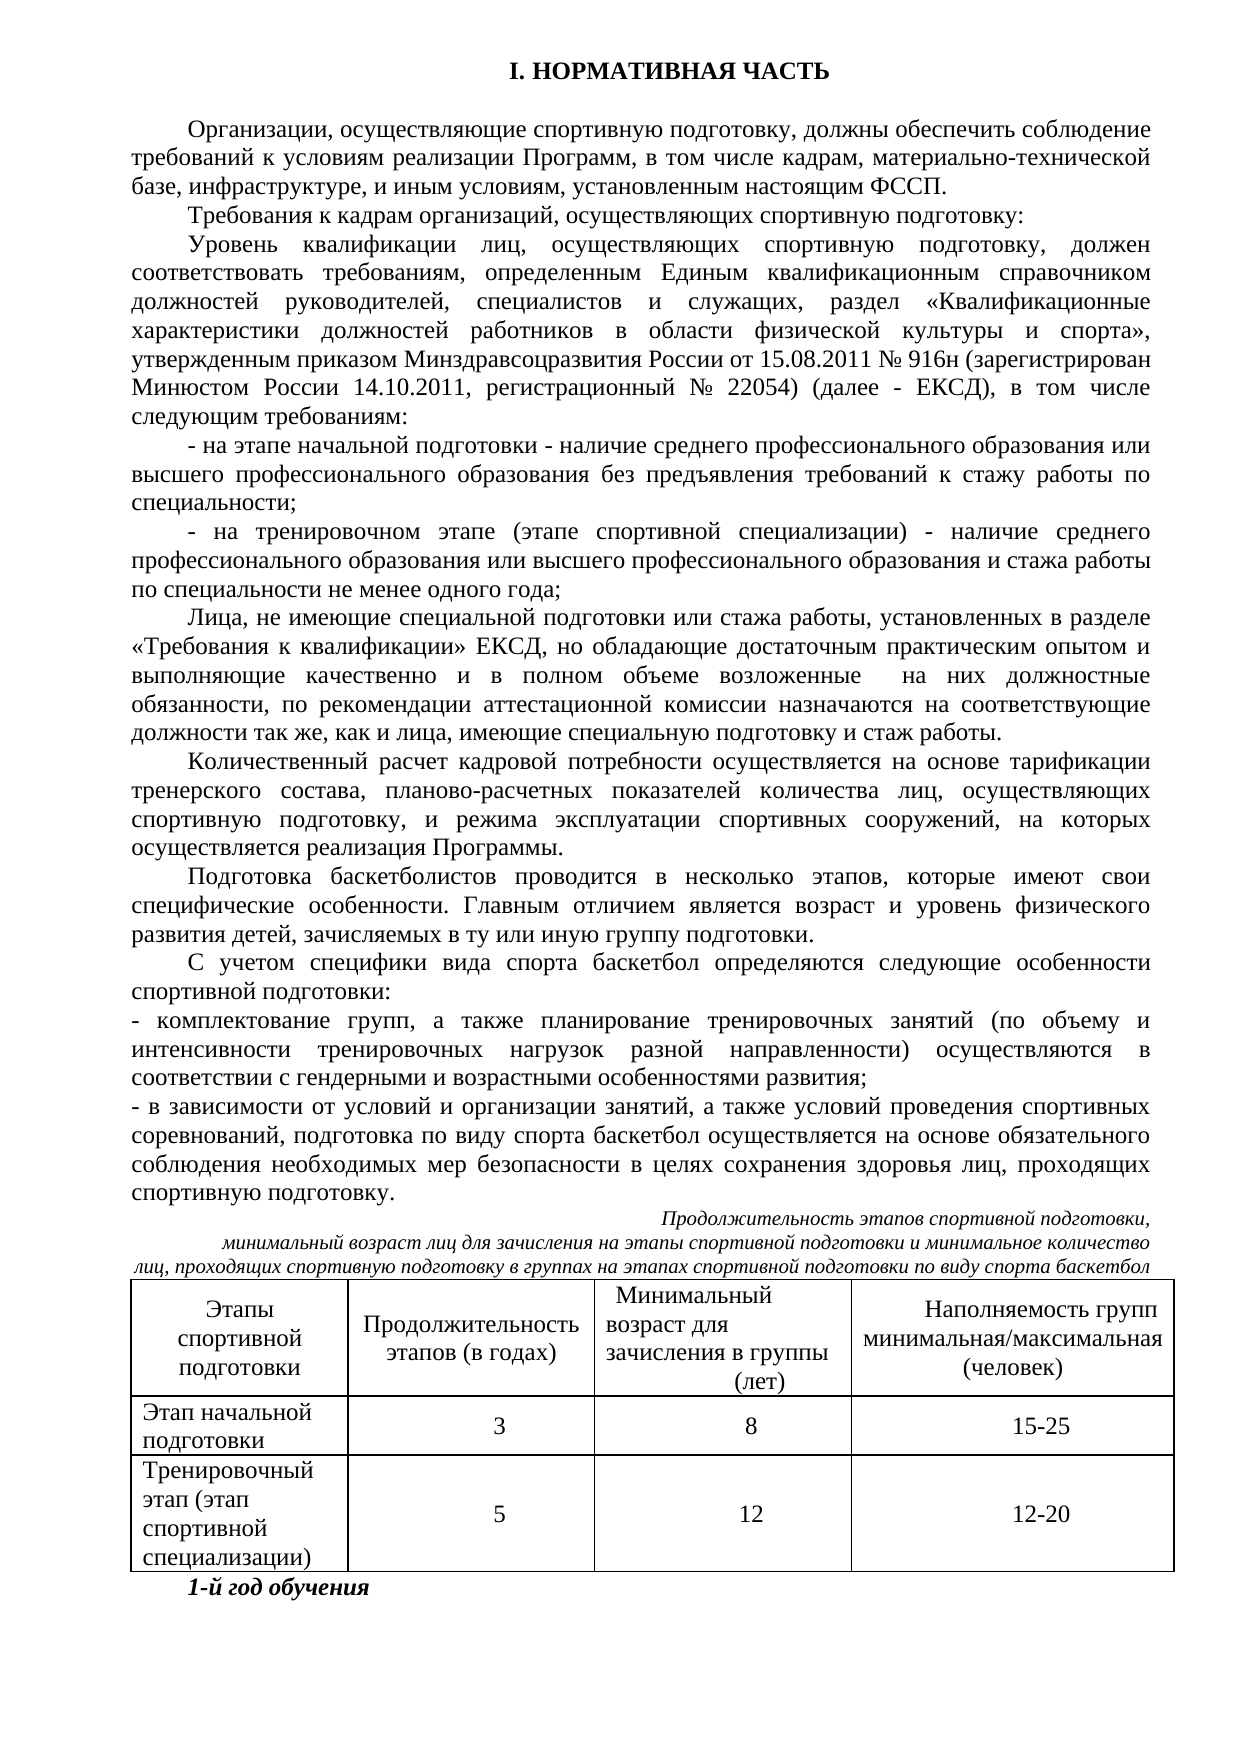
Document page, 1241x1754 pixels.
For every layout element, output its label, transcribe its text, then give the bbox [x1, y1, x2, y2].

table_cell Этап начальной подготовки [132, 1397, 347, 1454]
text минимальный возраст лиц для зачисления на этапы спортивной подготовки и минимальное количество лиц, проходящих спортивную подготовку в группах на этапах спортивной подготовки по виду спорта баскетбол [131, 1230, 1150, 1278]
table_cell 8 [595, 1397, 851, 1454]
text - на тренировочном этапе (этапе спортивной специализации) - наличие среднего профессионального образования или высшего профессионального образования и стажа работы по специальности не менее одного года; [131, 516, 1152, 602]
table_cell 12-20 [852, 1456, 1173, 1571]
table_header Наполняемость групп минимальная/максимальная (человек) [852, 1280, 1173, 1395]
table_cell Тренировочный этап (этап спортивной специализации) [132, 1456, 347, 1571]
table_cell 3 [349, 1397, 594, 1454]
text Продолжительность этапов спортивной подготовки, [131, 1206, 1150, 1230]
table_cell 15-25 [852, 1397, 1173, 1454]
text - в зависимости от условий и организации занятий, а также условий проведения спортивных соревнований, подготовка по виду спорта баскетбол осуществляется на основе обязательного соблюдения необходимых мер безопасности в целях сохранения здоровья лиц, проходящих спортивную подготовку. [131, 1091, 1152, 1206]
text - на этапе начальной подготовки - наличие среднего профессионального образования или высшего профессионального образования без предъявления требований к стажу работы по специальности; [131, 430, 1152, 516]
text НОРМАТИВНАЯ ЧАСТЬ [131, 56, 1152, 85]
table_header Этапы спортивной подготовки [132, 1280, 347, 1395]
text Организации, осуществляющие спортивную подготовку, должны обеспечить соблюдение требований к условиям реализации Программ, в том числе кадрам, материально-технической базе, инфраструктуре, и иным условиям, установленным настоящим ФССП. [131, 114, 1152, 200]
table_cell 12 [595, 1456, 851, 1571]
text 1-й год обучения [131, 1572, 1152, 1601]
text - комплектование групп, а также планирование тренировочных занятий (по объему и интенсивности тренировочных нагрузок разной направленности) осуществляются в соответствии с гендерными и возрастными особенностями развития; [131, 1005, 1152, 1091]
table_header Продолжительность этапов (в годах) [349, 1280, 594, 1395]
text Лица, не имеющие специальной подготовки или стажа работы, установленных в разделе «Требования к квалификации» ЕКСД, но обладающие достаточным практическим опытом и выполняющие качественно и в полном объеме возложенные на них должностные обязанности, по рекомендации аттестационной комиссии назначаются на соответствующие должности так же, как и лица, имеющие специальную подготовку и стаж работы. [131, 602, 1152, 746]
text С учетом специфики вида спорта баскетбол определяются следующие особенности спортивной подготовки: [131, 947, 1152, 1005]
text Уровень квалификации лиц, осуществляющих спортивную подготовку, должен соответствовать требованиям, определенным Единым квалификационным справочником должностей руководителей, специалистов и служащих, раздел «Квалификационные характеристики должностей работников в области физической культуры и спорта», утвержденным приказом Минздравсоцразвития России от 15.08.2011 № 916н (зарегистрирован Минюстом России 14.10.2011, регистрационный № 22054) (далее - ЕКСД), в том числе следующим требованиям: [131, 229, 1152, 430]
text Количественный расчет кадровой потребности осуществляется на основе тарификации тренерского состава, планово-расчетных показателей количества лиц, осуществляющих спортивную подготовку, и режима эксплуатации спортивных сооружений, на которых осуществляется реализация Программы. [131, 746, 1152, 861]
table_cell 5 [349, 1456, 594, 1571]
text Требования к кадрам организаций, осуществляющих спортивную подготовку: [131, 200, 1152, 229]
text Подготовка баскетболистов проводится в несколько этапов, которые имеют свои специфические особенности. Главным отличием является возраст и уровень физического развития детей, зачисляемых в ту или иную группу подготовки. [131, 861, 1152, 947]
table_header Минимальный возраст для зачисления в группы (лет) [595, 1280, 851, 1395]
